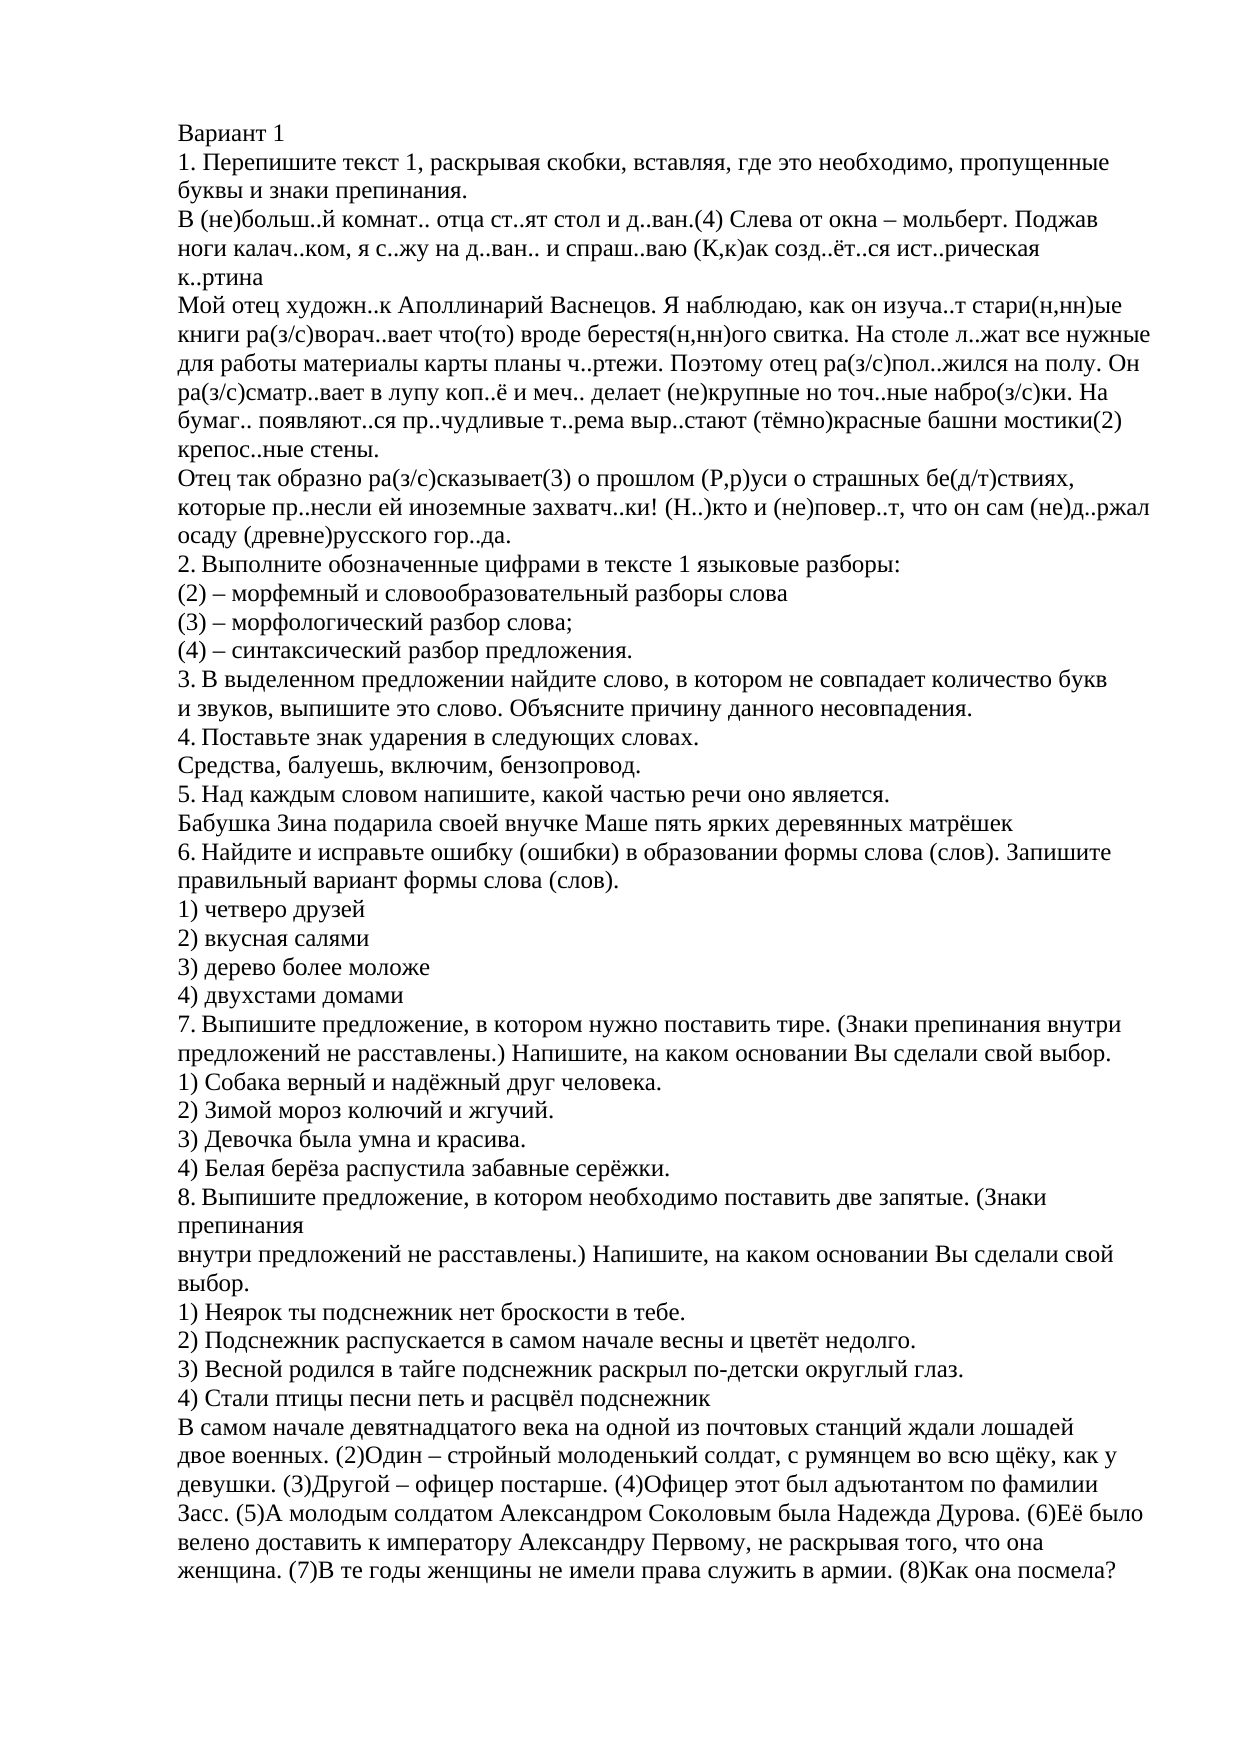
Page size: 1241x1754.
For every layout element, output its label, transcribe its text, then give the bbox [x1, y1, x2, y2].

text (3) – морфологический разбор слова; [177, 607, 1152, 636]
text Отец так образно ра(з/с)сказывает(3) о прошлом (Р,р)уси о страшных бе(д/т)ствиях, [177, 463, 1152, 492]
text к..ртина [177, 262, 1152, 291]
text 5. Над каждым словом напишите, какой частью речи оно является. [177, 779, 1152, 808]
text 4) Белая берёза распустила забавные серёжки. [177, 1153, 1152, 1182]
text Вариант 1 [177, 118, 1152, 147]
text 1) Неярок ты подснежник нет броскости в тебе. [177, 1297, 1152, 1326]
text 8. Выпишите предложение, в котором необходимо поставить две запятые. (Знаки препинания [177, 1182, 1152, 1239]
text 2) Зимой мороз колючий и жгучий. [177, 1096, 1152, 1124]
text Бабушка Зина подарила своей внучке Маше пять ярких деревянных матрёшек [177, 808, 1152, 837]
text девушки. (3)Другой – офицер постарше. (4)Офицер этот был адъютантом по фамилии Засс. (5)А молодым солдатом Александром Соколовым была Надежда Дурова. (6)Её было велено доставить к императору Александру Первому, не раскрывая того, что она женщина. (7)В те годы женщины не имели права служить в армии. (8)Как она посмела? [177, 1469, 1152, 1584]
text 3. В выделенном предложении найдите слово, в котором не совпадает количество букв [177, 664, 1152, 693]
text 3) Весной родился в тайге подснежник раскрыл по-детски округлый глаз. [177, 1354, 1152, 1383]
text 4. Поставьте знак ударения в следующих словах. [177, 722, 1152, 751]
text В самом начале девятнадцатого века на одной из почтовых станций ждали лошадей [177, 1412, 1152, 1441]
text которые пр..несли ей иноземные захватч..ки! (Н..)кто и (не)повер..т, что он сам (не)д..ржал [177, 492, 1152, 521]
text 4) двухстами домами [177, 981, 1152, 1009]
text правильный вариант формы слова (слов). [177, 866, 1152, 894]
text 6. Найдите и исправьте ошибку (ошибки) в образовании формы слова (слов). Запишите [177, 837, 1152, 866]
text В (не)больш..й комнат.. отца ст..ят стол и д..ван.(4) Слева от окна – мольберт. Поджав ноги калач..ком, я с..жу на д..ван.. и спраш..ваю (К,к)ак созд..ёт..ся ист..рическая [177, 204, 1152, 262]
text осаду (древне)русского гор..да. [177, 521, 1152, 549]
text и звуков, выпишите это слово. Объясните причину данного несовпадения. [177, 693, 1152, 722]
text Мой отец художн..к Аполлинарий Васнецов. Я наблюдаю, как он изуча..т стари(н,нн)ые книги ра(з/с)ворач..вает что(то) вроде берестя(н,нн)ого свитка. На столе л..жат все нужные для работы материалы карты планы ч..ртежи. Поэтому отец ра(з/с)пол..жился на полу. Он ра(з/с)сматр..вает в лупу коп..ё и меч.. делает (не)крупные но точ..ные набро(з/с)ки. На бумаг.. появляют..ся пр..чудливые т..рема выр..стают (тёмно)красные башни мостики(2) крепос..ные стены. [177, 291, 1152, 463]
text 3) дерево более моложе [177, 952, 1152, 981]
text 7. Выпишите предложение, в котором нужно поставить тире. (Знаки препинания внутри [177, 1009, 1152, 1038]
text 4) Стали птицы песни петь и расцвёл подснежник [177, 1383, 1152, 1412]
text (4) – синтаксический разбор предложения. [177, 636, 1152, 664]
text Средства, балуешь, включим, бензопровод. [177, 751, 1152, 779]
text 2) Подснежник распускается в самом начале весны и цветёт недолго. [177, 1326, 1152, 1354]
text двое военных. (2)Один – стройный молоденький солдат, с румянцем во всю щёку, как у [177, 1441, 1152, 1469]
text 1. Перепишите текст 1, раскрывая скобки, вставляя, где это необходимо, пропущенные буквы и знаки препинания. [177, 147, 1152, 204]
text предложений не расставлены.) Напишите, на каком основании Вы сделали свой выбор. [177, 1038, 1152, 1067]
text 2. Выполните обозначенные цифрами в тексте 1 языковые разборы: [177, 549, 1152, 578]
text 2) вкусная салями [177, 923, 1152, 952]
text 1) четверо друзей [177, 894, 1152, 923]
text 1) Собака верный и надёжный друг человека. [177, 1067, 1152, 1096]
text выбор. [177, 1268, 1152, 1297]
text внутри предложений не расставлены.) Напишите, на каком основании Вы сделали свой [177, 1239, 1152, 1268]
text (2) – морфемный и словообразовательный разборы слова [177, 578, 1152, 607]
text 3) Девочка была умна и красива. [177, 1124, 1152, 1153]
